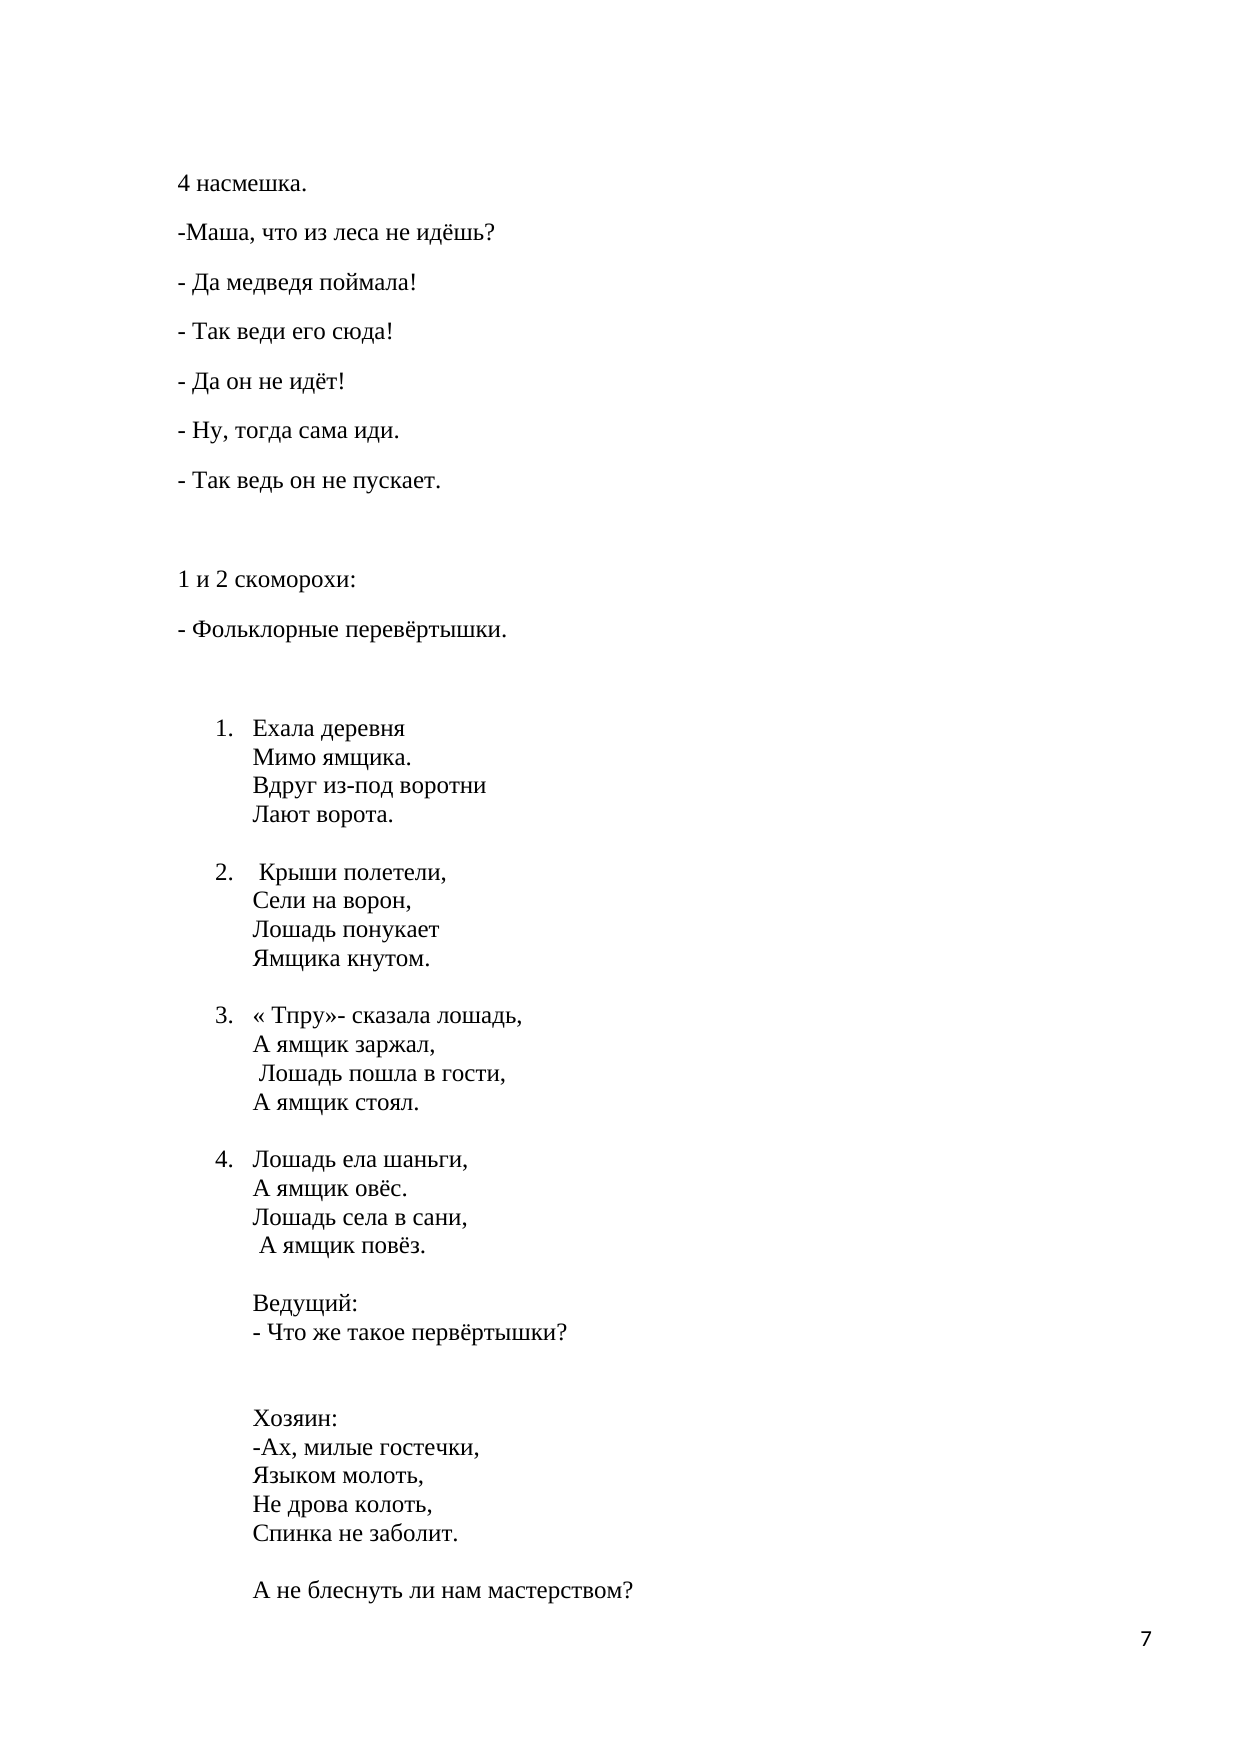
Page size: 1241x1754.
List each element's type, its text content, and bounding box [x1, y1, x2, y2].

list Ямщика кнутом. [252, 943, 1152, 972]
text 1 и 2 скоморохи: [177, 564, 1152, 593]
list А ямщик овёс. [252, 1173, 1152, 1202]
list Спинка не заболит. [252, 1518, 1152, 1547]
list Хозяин: [252, 1403, 1152, 1432]
list А ямщик стоял. [252, 1087, 1152, 1116]
list Лают ворота. [252, 799, 1152, 828]
list Не дрова колоть, [252, 1489, 1152, 1518]
list А не блеснуть ли нам мастерством? [252, 1576, 1152, 1604]
list Языком молоть, [252, 1461, 1152, 1489]
list Крыши полетели, [215, 857, 1152, 886]
text - Так веди его сюда! [177, 316, 1152, 345]
list А ямщик повёз. [252, 1231, 1152, 1259]
list Лошадь ела шаньги, [215, 1144, 1152, 1173]
text - Так ведь он не пускает. [177, 465, 1152, 494]
list Лошадь села в сани, [252, 1202, 1152, 1231]
list -Ах, милые гостечки, [252, 1432, 1152, 1461]
list Ехала деревня [215, 713, 1152, 742]
list Мимо ямщика. [252, 742, 1152, 771]
text - Да он не идёт! [177, 366, 1152, 395]
text - Фольклорные перевёртышки. [177, 614, 1152, 643]
text - Да медведя поймала! [177, 267, 1152, 296]
list Ведущий: [252, 1288, 1152, 1317]
list А ямщик заржал, [252, 1029, 1152, 1058]
list Лошадь пошла в гости, [252, 1058, 1152, 1087]
text - Ну, тогда сама иди. [177, 416, 1152, 444]
list Лошадь понукает [252, 914, 1152, 943]
text -Маша, что из леса не идёшь? [177, 217, 1152, 246]
list « Тпру»- сказала лошадь, [215, 1001, 1152, 1029]
list - Что же такое первёртышки? [252, 1317, 1152, 1346]
text 4 насмешка. [177, 168, 1152, 196]
list Вдруг из-под воротни [252, 771, 1152, 799]
list Сели на ворон, [252, 886, 1152, 914]
